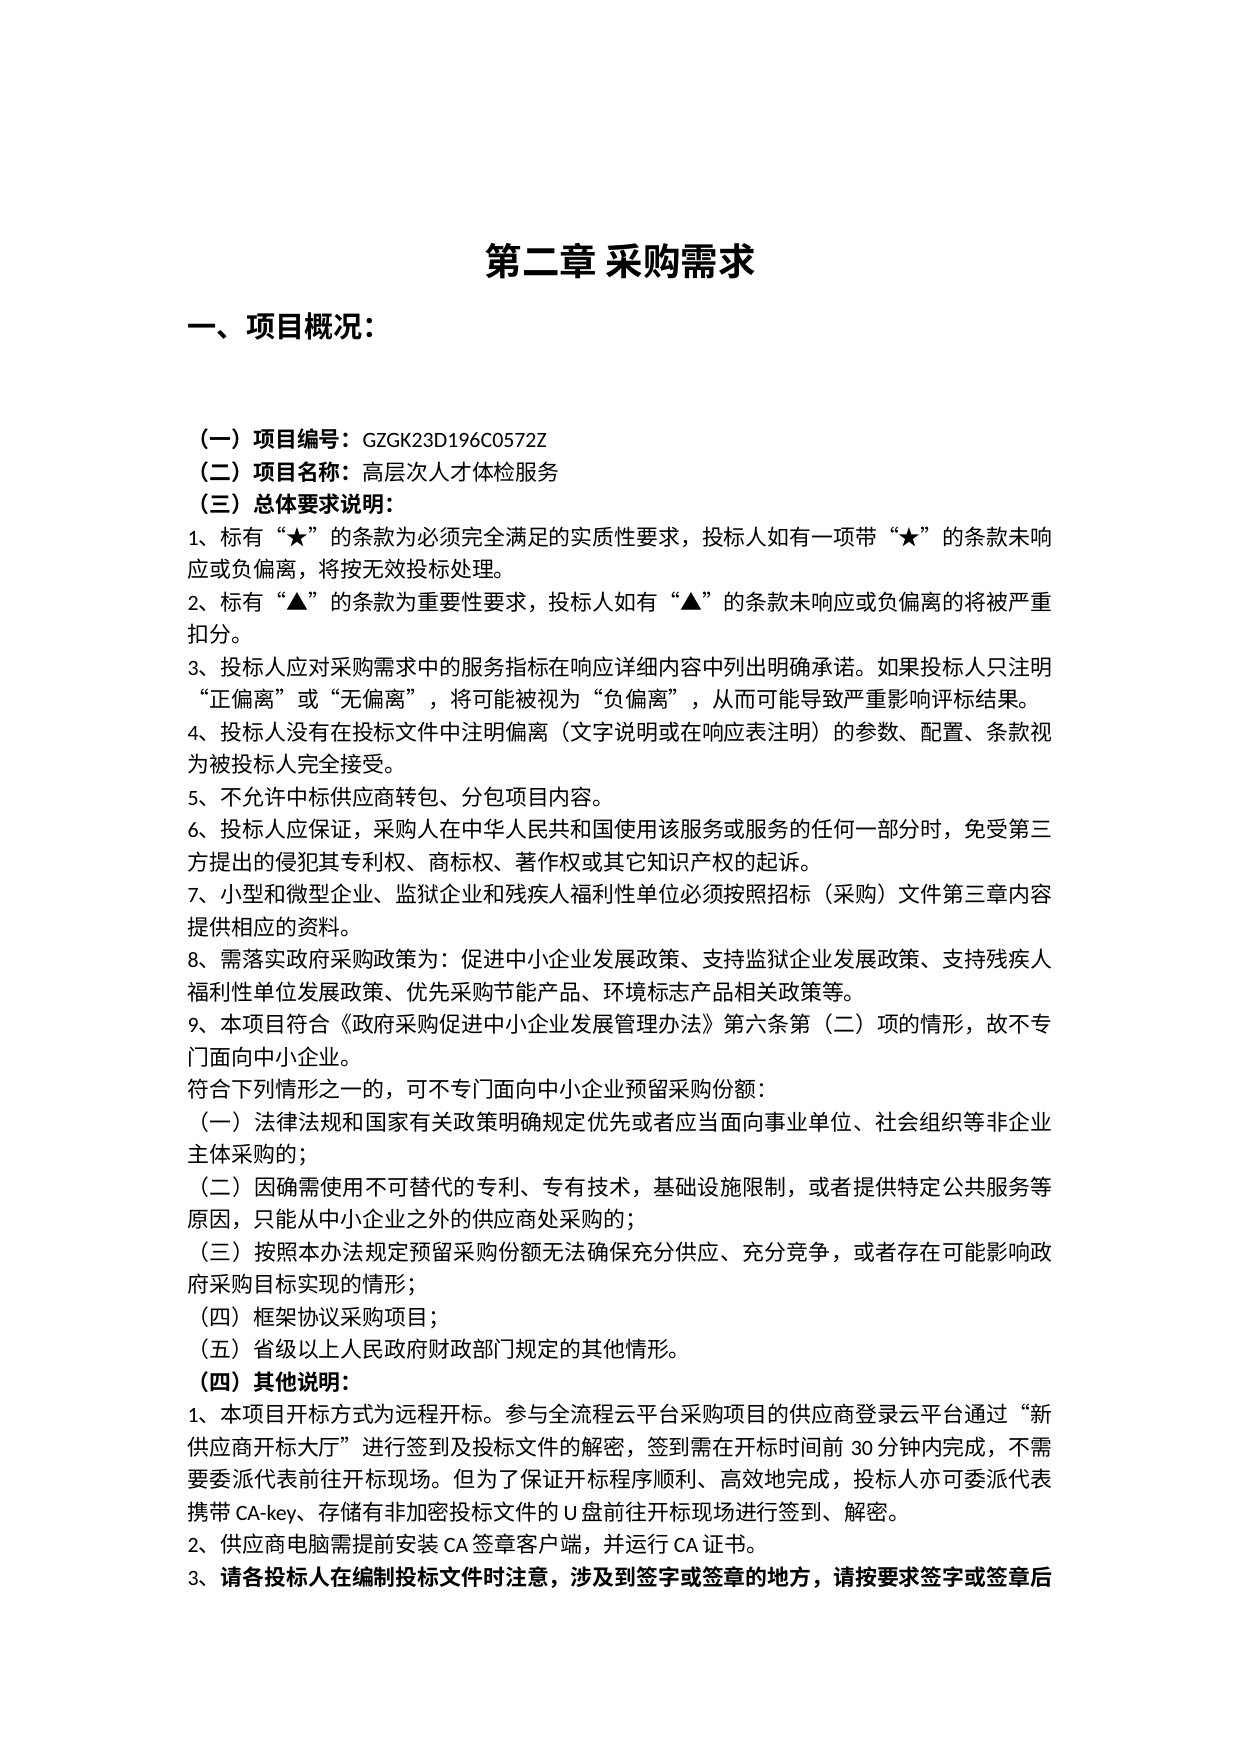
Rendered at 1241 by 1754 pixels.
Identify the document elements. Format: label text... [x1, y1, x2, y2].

text （二）项目名称：高层次人才体检服务 [187, 454, 1053, 487]
text （四）其他说明： [187, 1364, 1053, 1397]
text 2、标有“▲”的条款为重要性要求，投标人如有“▲”的条款未响应或负偏离的将被严重扣分。 [187, 584, 1053, 649]
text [187, 1559, 1053, 1592]
text 2、供应商电脑需提前安装CA签章客户端，并运行CA证书。 [187, 1527, 1053, 1559]
text （四）框架协议采购项目； [187, 1299, 1053, 1332]
text 8、需落实政府采购政策为：促进中小企业发展政策、支持监狱企业发展政策、支持残疾人福利性单位发展政策、优先采购节能产品、环境标志产品相关政策等。 [187, 942, 1053, 1007]
text 4、投标人没有在投标文件中注明偏离（文字说明或在响应表注明）的参数、配置、条款视为被投标人完全接受。 [187, 714, 1053, 779]
text （一）法律法规和国家有关政策明确规定优先或者应当面向事业单位、社会组织等非企业主体采购的； [187, 1104, 1053, 1169]
text 6、投标人应保证，采购人在中华人民共和国使用该服务或服务的任何一部分时，免受第三方提出的侵犯其专利权、商标权、著作权或其它知识产权的起诉。 [187, 812, 1053, 877]
text （三）总体要求说明： [187, 487, 1053, 519]
text 第二章 采购需求 [187, 227, 1053, 292]
text 符合下列情形之一的，可不专门面向中小企业预留采购份额： [187, 1072, 1053, 1104]
text （一）项目编号：GZGK23D196C0572Z [187, 422, 1053, 454]
text 1、标有“★”的条款为必须完全满足的实质性要求，投标人如有一项带“★”的条款未响应或负偏离，将按无效投标处理。 [187, 519, 1053, 584]
text 3、投标人应对采购需求中的服务指标在响应详细内容中列出明确承诺。如果投标人只注明“正偏离”或“无偏离”，将可能被视为“负偏离”，从而可能导致严重影响评标结果。 [187, 649, 1053, 714]
text 一、项目概况： [187, 292, 1053, 357]
text （五）省级以上人民政府财政部门规定的其他情形。 [187, 1332, 1053, 1364]
text 1、本项目开标方式为远程开标。参与全流程云平台采购项目的供应商登录云平台通过“新供应商开标大厅”进行签到及投标文件的解密，签到需在开标时间前30分钟内完成，不需要委派代表前往开标现场。但为了保证开标程序顺利、高效地完成，投标人亦可委派代表携带CA-key、存储有非加密投标文件的U盘前往开标现场进行签到、解密。 [187, 1397, 1053, 1527]
text 9、本项目符合《政府采购促进中小企业发展管理办法》第六条第（二）项的情形，故不专门面向中小企业。 [187, 1007, 1053, 1072]
text （三）按照本办法规定预留采购份额无法确保充分供应、充分竞争，或者存在可能影响政府采购目标实现的情形； [187, 1234, 1053, 1299]
text （二）因确需使用不可替代的专利、专有技术，基础设施限制，或者提供特定公共服务等原因，只能从中小企业之外的供应商处采购的； [187, 1169, 1053, 1234]
text 7、小型和微型企业、监狱企业和残疾人福利性单位必须按照招标（采购）文件第三章内容提供相应的资料。 [187, 877, 1053, 942]
text 5、不允许中标供应商转包、分包项目内容。 [187, 779, 1053, 812]
